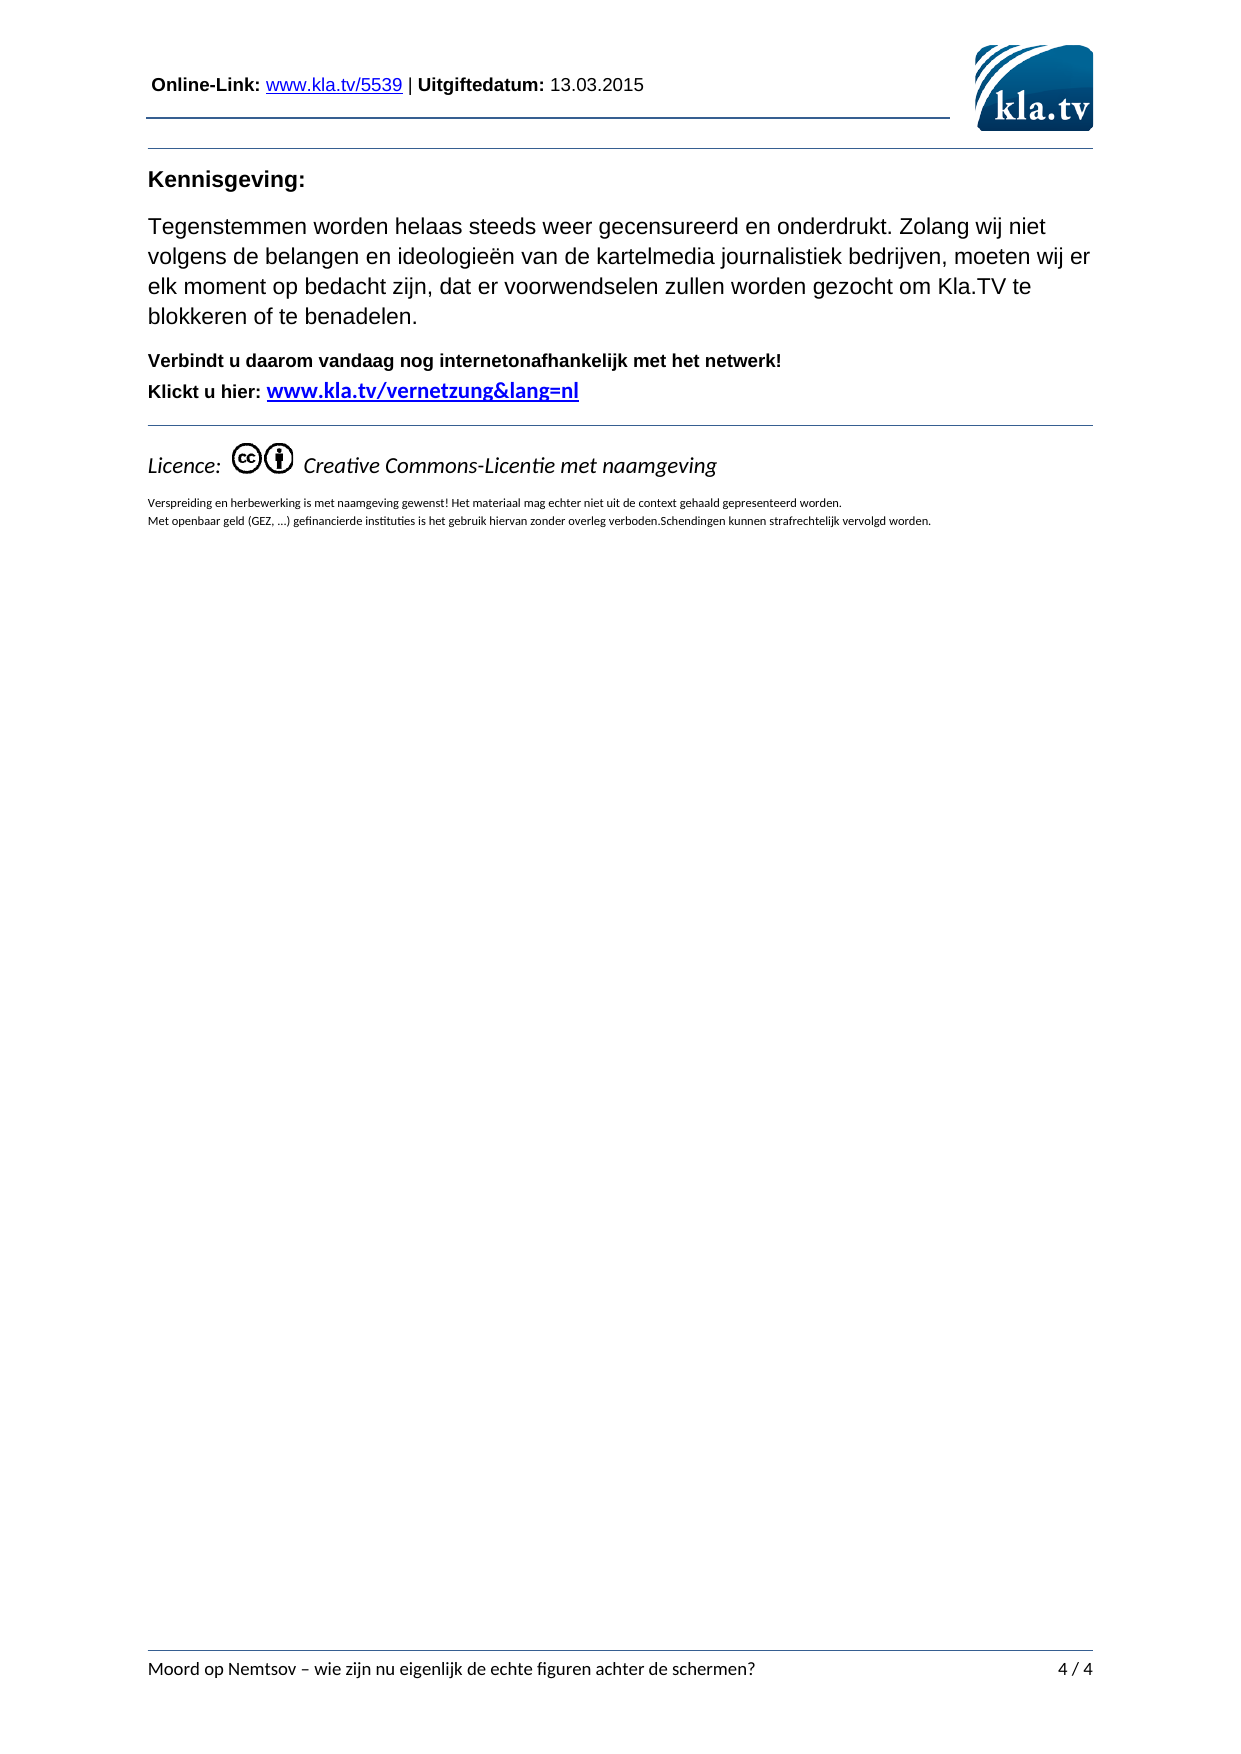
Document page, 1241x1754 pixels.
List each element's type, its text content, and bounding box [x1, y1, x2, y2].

text Tegenstemmen worden helaas steeds weer gecensureerd en onderdrukt. Zolang wij niet volgens de belangen en ideologieën van de kartelmedia journalistiek bedrijven, moeten wij er elk moment op bedacht zijn, dat er voorwendselen zullen worden gezocht om Kla.TV te blokkeren of te benadelen. [148, 213, 1093, 330]
text Verspreiding en herbewerking is met naamgeving gewenst! Het materiaal mag echter niet uit de context gehaald gepresenteerd worden. Met openbaar geld (GEZ, ...) gefinancierde instituties is het gebruik hiervan zonder overleg verboden.Schendingen kunnen strafrechtelijk vervolgd worden. [148, 496, 1093, 528]
text Kennisgeving: [148, 149, 1093, 192]
text Licence: Creative Commons-Licentie met naamgeving [148, 426, 1093, 479]
text Verbindt u daarom vandaag nog internetonafhankelijk met het netwerk! Klickt u hier: www.kla.tv/vernetzung&lang=nl [148, 350, 1093, 404]
